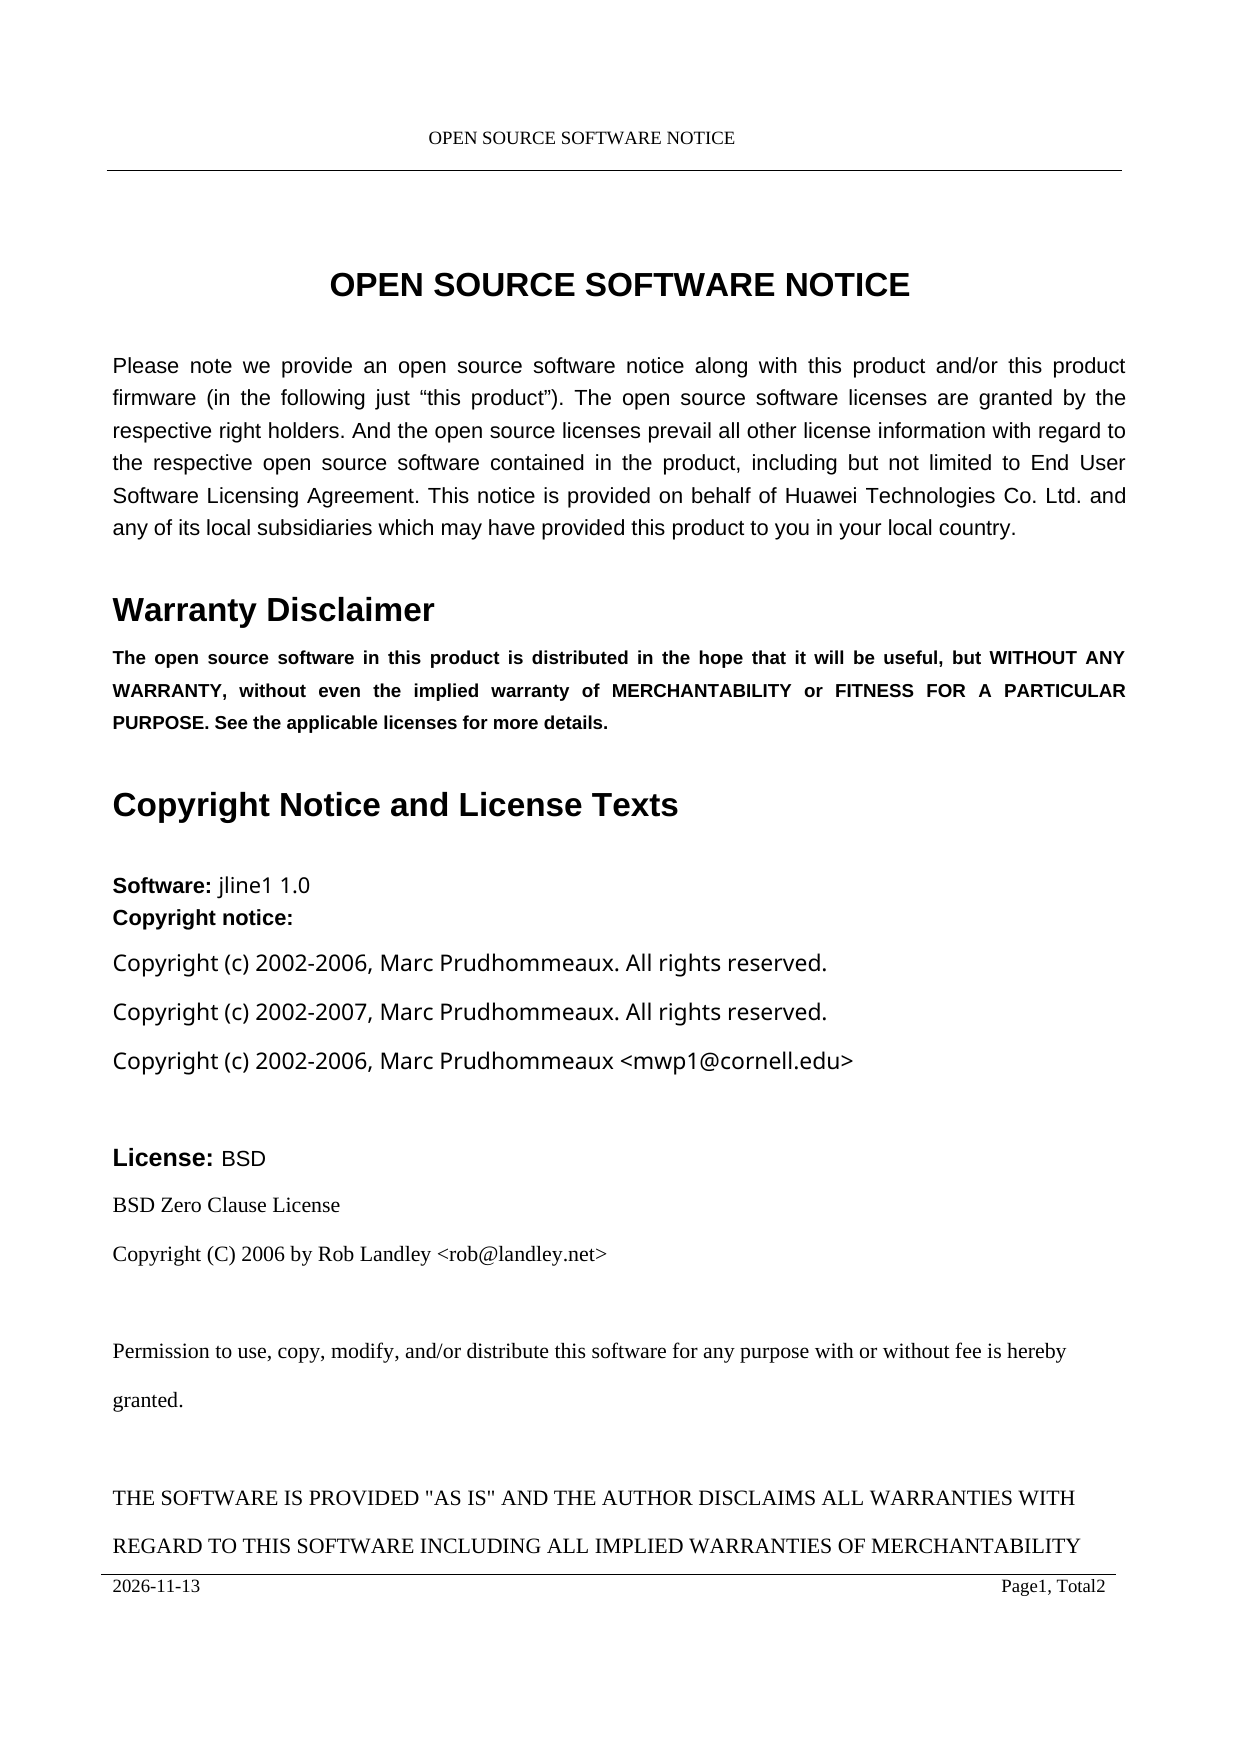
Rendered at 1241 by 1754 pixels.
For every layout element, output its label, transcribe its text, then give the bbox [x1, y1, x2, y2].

text Copyright (c) 2002-2006, Marc Prudhommeaux. All rights reserved. Copyright (c) 2002-2007, Marc Prudhommeaux. All rights reserved. Copyright (c) 2002-2006, Marc Prudhommeaux <mwp1@cornell.edu> [112, 947, 1128, 1125]
text Please note we provide an open source software notice along with this product and/or this product firmware (in the following just “this product”). The open source software licenses are granted by the respective right holders. And the open source licenses prevail all other license information with regard to the respective open source software contained in the product, including but not limited to End User Software Licensing Agreement. This notice is provided on behalf of Huawei Technologies Co. Ltd. and any of its local subsidiaries which may have provided this product to you in your local country. [112, 349, 1128, 544]
text OPEN SOURCE SOFTWARE NOTICE [112, 251, 1128, 316]
text Warranty Disclaimer [112, 576, 1128, 641]
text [112, 1188, 1128, 1562]
text License: BSD [112, 1142, 1128, 1174]
text Copyright Notice and License Texts [112, 771, 1128, 836]
text The open source software in this product is distributed in the hope that it will be useful, but WITHOUT ANY WARRANTY, without even the implied warranty of MERCHANTABILITY or FITNESS FOR A PARTICULAR PURPOSE. See the applicable licenses for more details. [112, 641, 1128, 739]
text Copyright notice: [112, 901, 1128, 934]
text Software: jline1 1.0 [112, 869, 1128, 901]
